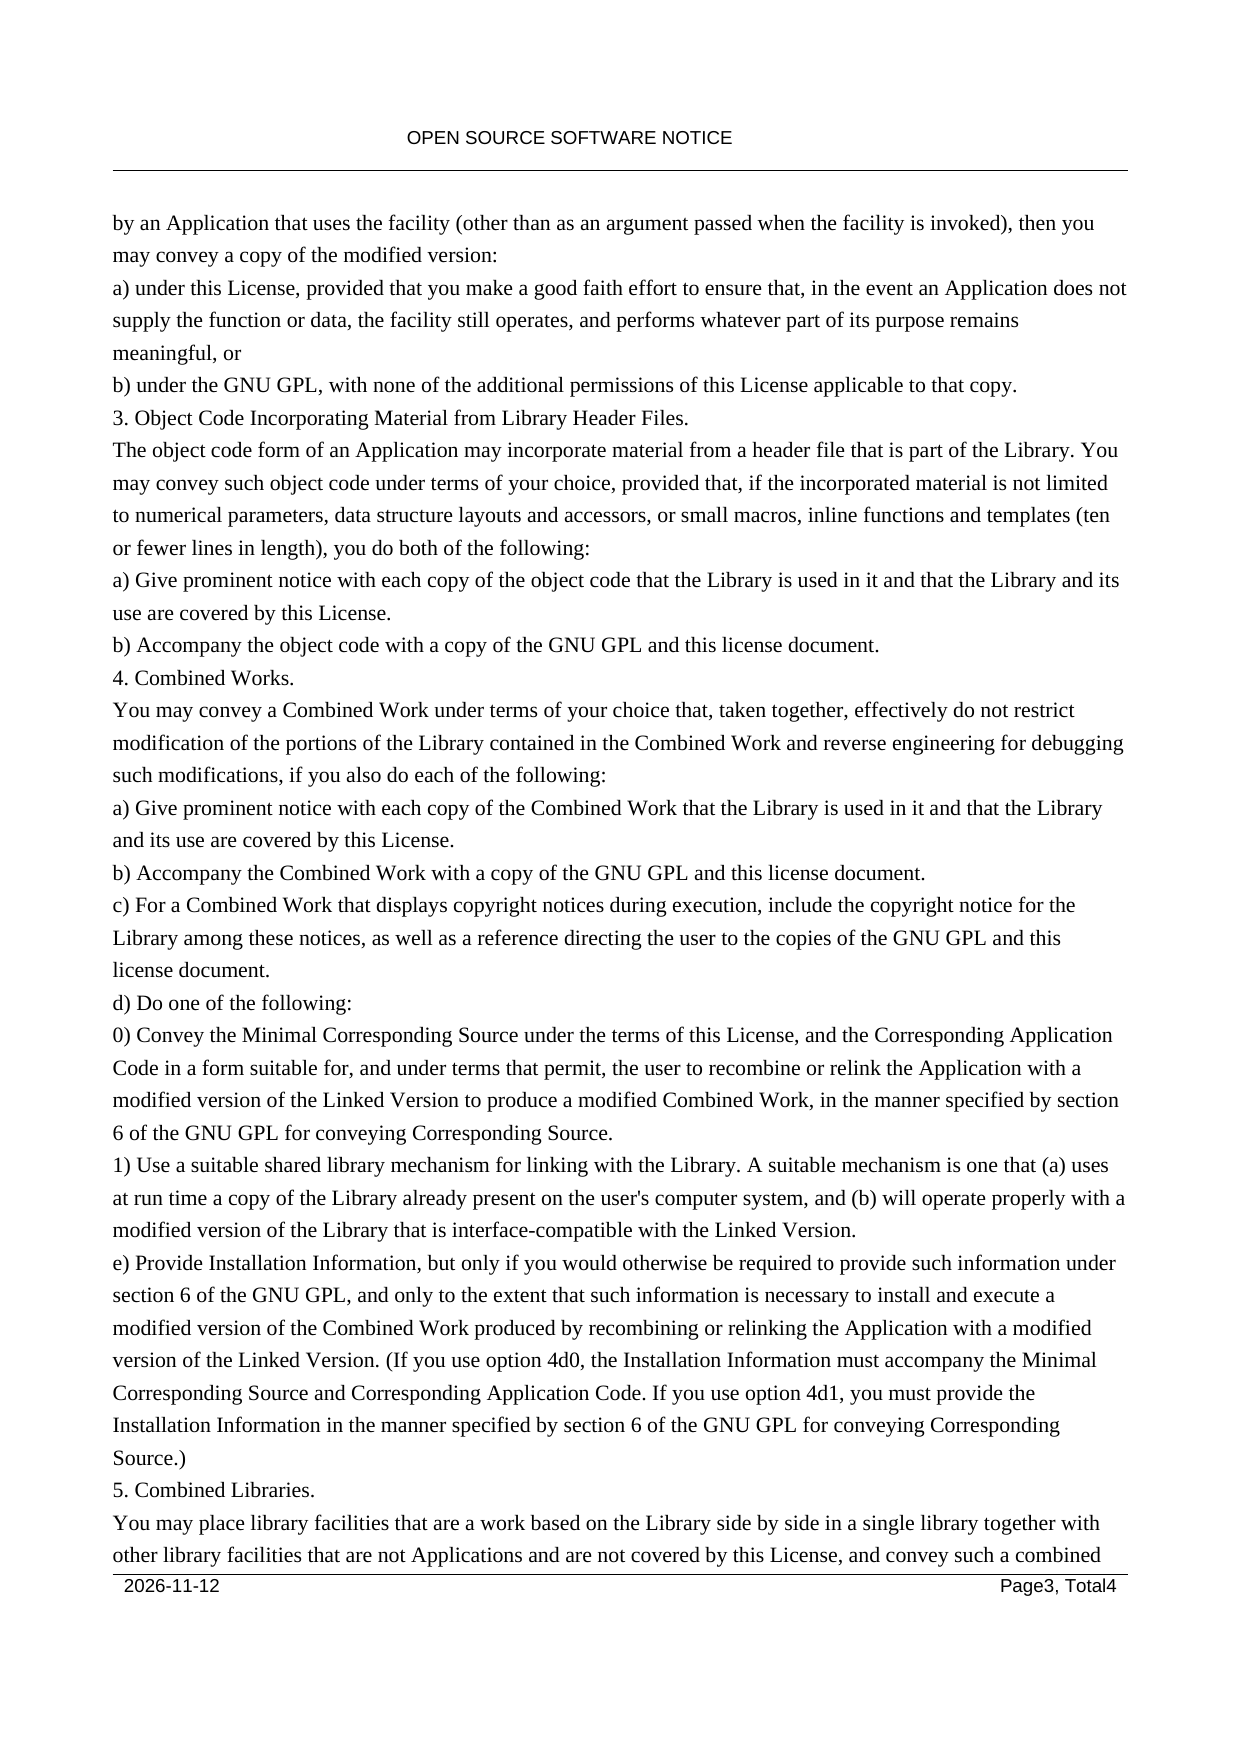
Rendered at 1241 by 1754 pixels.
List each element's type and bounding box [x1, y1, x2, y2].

text [112, 206, 1128, 1571]
